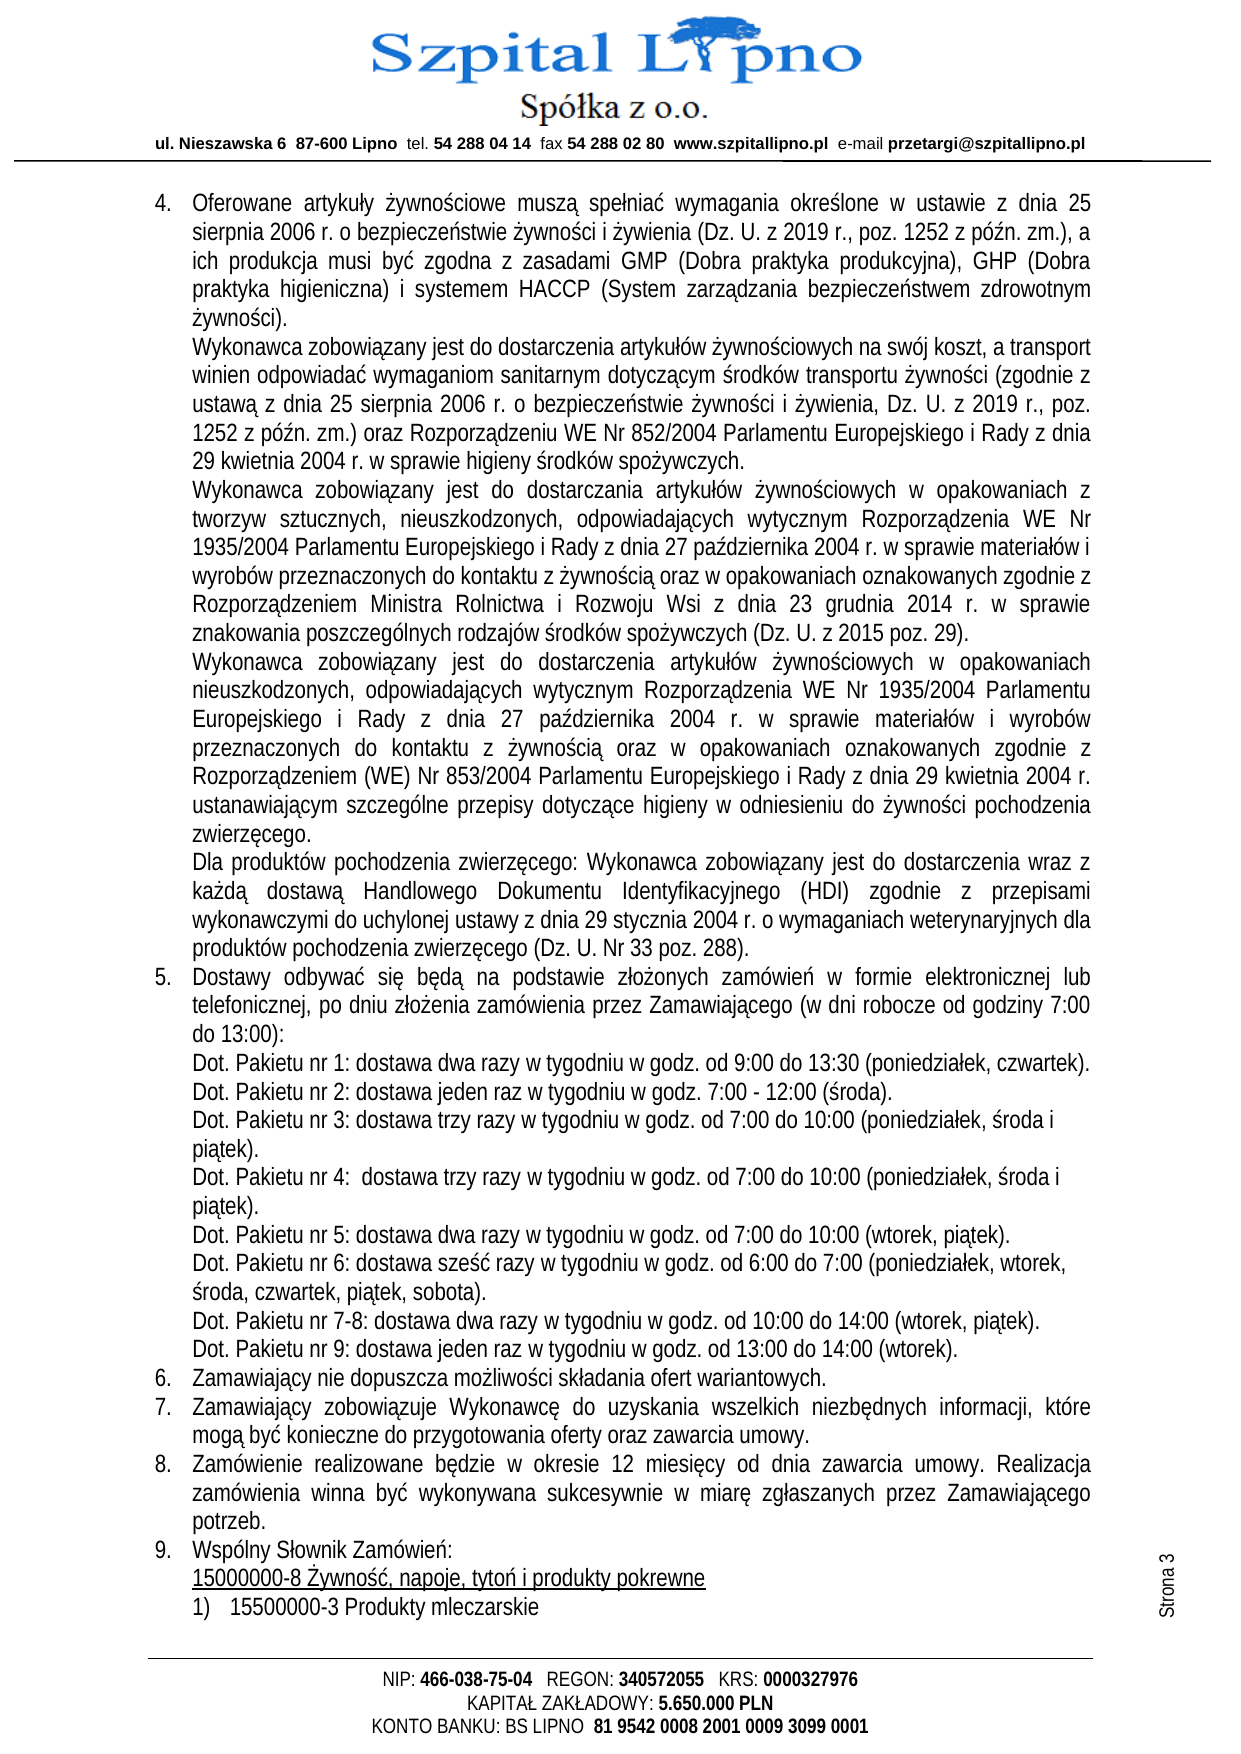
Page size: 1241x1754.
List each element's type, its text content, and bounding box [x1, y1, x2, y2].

list Dot. Pakietu nr 2: dostawa jeden raz w tygodniu w godz. 7:00 - 12:00 (środa). [192, 1076, 1093, 1105]
list Dot. Pakietu nr 6: dostawa sześć razy w tygodniu w godz. od 6:00 do 7:00 (poniedziałek, wtorek, środa, czwartek, piątek, sobota). [192, 1248, 1093, 1306]
picture [261, 3, 943, 126]
list Dot. Pakietu nr 9: dostawa jeden raz w tygodniu w godz. od 13:00 do 14:00 (wtorek). [192, 1334, 1093, 1363]
list 15000000-8 Żywność, napoje, tytoń i produkty pokrewne [192, 1563, 1093, 1592]
list Zamawiający nie dopuszcza możliwości składania ofert wariantowych. [154, 1363, 1093, 1392]
list Zamówienie realizowane będzie w okresie 12 miesięcy od dnia zawarcia umowy. Realizacja zamówienia winna być wykonywana sukcesywnie w miarę zgłaszanych przez Zamawiającego potrzeb. [154, 1449, 1093, 1535]
list Wykonawca zobowiązany jest do dostarczenia artykułów żywnościowych na swój koszt, a transport winien odpowiadać wymaganiom sanitarnym dotyczącym środków transportu żywności (zgodnie z ustawą z dnia 25 sierpnia 2006 r. o bezpieczeństwie żywności i żywienia, Dz. U. z 2019 r., poz. 1252 z późn. zm.) oraz Rozporządzeniu WE Nr 852/2004 Parlamentu Europejskiego i Rady z dnia 29 kwietnia 2004 r. w sprawie higieny środków spożywczych. [192, 332, 1093, 475]
list Zamawiający zobowiązuje Wykonawcę do uzyskania wszelkich niezbędnych informacji, które mogą być konieczne do przygotowania oferty oraz zawarcia umowy. [154, 1392, 1093, 1449]
list Dostawy odbywać się będą na podstawie złożonych zamówień w formie elektronicznej lub telefonicznej, po dniu złożenia zamówienia przez Zamawiającego (w dni robocze od godziny 7:00 do 13:00): [154, 962, 1093, 1048]
list 15500000-3 Produkty mleczarskie [192, 1592, 1093, 1621]
list Dot. Pakietu nr 7-8: dostawa dwa razy w tygodniu w godz. od 10:00 do 14:00 (wtorek, piątek). [192, 1306, 1093, 1334]
list Dot. Pakietu nr 5: dostawa dwa razy w tygodniu w godz. od 7:00 do 10:00 (wtorek, piątek). [192, 1220, 1093, 1248]
list Wykonawca zobowiązany jest do dostarczania artykułów żywnościowych w opakowaniach z tworzyw sztucznych, nieuszkodzonych, odpowiadających wytycznym Rozporządzenia WE Nr 1935/2004 Parlamentu Europejskiego i Rady z dnia 27 października 2004 r. w sprawie materiałów i wyrobów przeznaczonych do kontaktu z żywnością oraz w opakowaniach oznakowanych zgodnie z Rozporządzeniem Ministra Rolnictwa i Rozwoju Wsi z dnia 23 grudnia 2014 r. w sprawie znakowania poszczególnych rodzajów środków spożywczych (Dz. U. z 2015 poz. 29). [192, 475, 1093, 647]
list Dla produktów pochodzenia zwierzęcego: Wykonawca zobowiązany jest do dostarczenia wraz z każdą dostawą Handlowego Dokumentu Identyfikacyjnego (HDI) zgodnie z przepisami wykonawczymi do uchylonej ustawy z dnia 29 stycznia 2004 r. o wymaganiach weterynaryjnych dla produktów pochodzenia zwierzęcego (Dz. U. Nr 33 poz. 288). [192, 847, 1093, 962]
list Dot. Pakietu nr 1: dostawa dwa razy w tygodniu w godz. od 9:00 do 13:30 (poniedziałek, czwartek). [192, 1048, 1093, 1076]
list Wykonawca zobowiązany jest do dostarczenia artykułów żywnościowych w opakowaniach nieuszkodzonych, odpowiadających wytycznym Rozporządzenia WE Nr 1935/2004 Parlamentu Europejskiego i Rady z dnia 27 października 2004 r. w sprawie materiałów i wyrobów przeznaczonych do kontaktu z żywnością oraz w opakowaniach oznakowanych zgodnie z Rozporządzeniem (WE) Nr 853/2004 Parlamentu Europejskiego i Rady z dnia 29 kwietnia 2004 r. ustanawiającym szczególne przepisy dotyczące higieny w odniesieniu do żywności pochodzenia zwierzęcego. [192, 647, 1093, 847]
list Oferowane artykuły żywnościowe muszą spełniać wymagania określone w ustawie z dnia 25 sierpnia 2006 r. o bezpieczeństwie żywności i żywienia (Dz. U. z 2019 r., poz. 1252 z późn. zm.), a ich produkcja musi być zgodna z zasadami GMP (Dobra praktyka produkcyjna), GHP (Dobra praktyka higieniczna) i systemem HACCP (System zarządzania bezpieczeństwem zdrowotnym żywności). [154, 188, 1093, 332]
list Wspólny Słownik Zamówień: [154, 1535, 1093, 1563]
list Dot. Pakietu nr 3: dostawa trzy razy w tygodniu w godz. od 7:00 do 10:00 (poniedziałek, środa i piątek). [192, 1105, 1093, 1162]
list Dot. Pakietu nr 4: dostawa trzy razy w tygodniu w godz. od 7:00 do 10:00 (poniedziałek, środa i piątek). [192, 1162, 1093, 1220]
